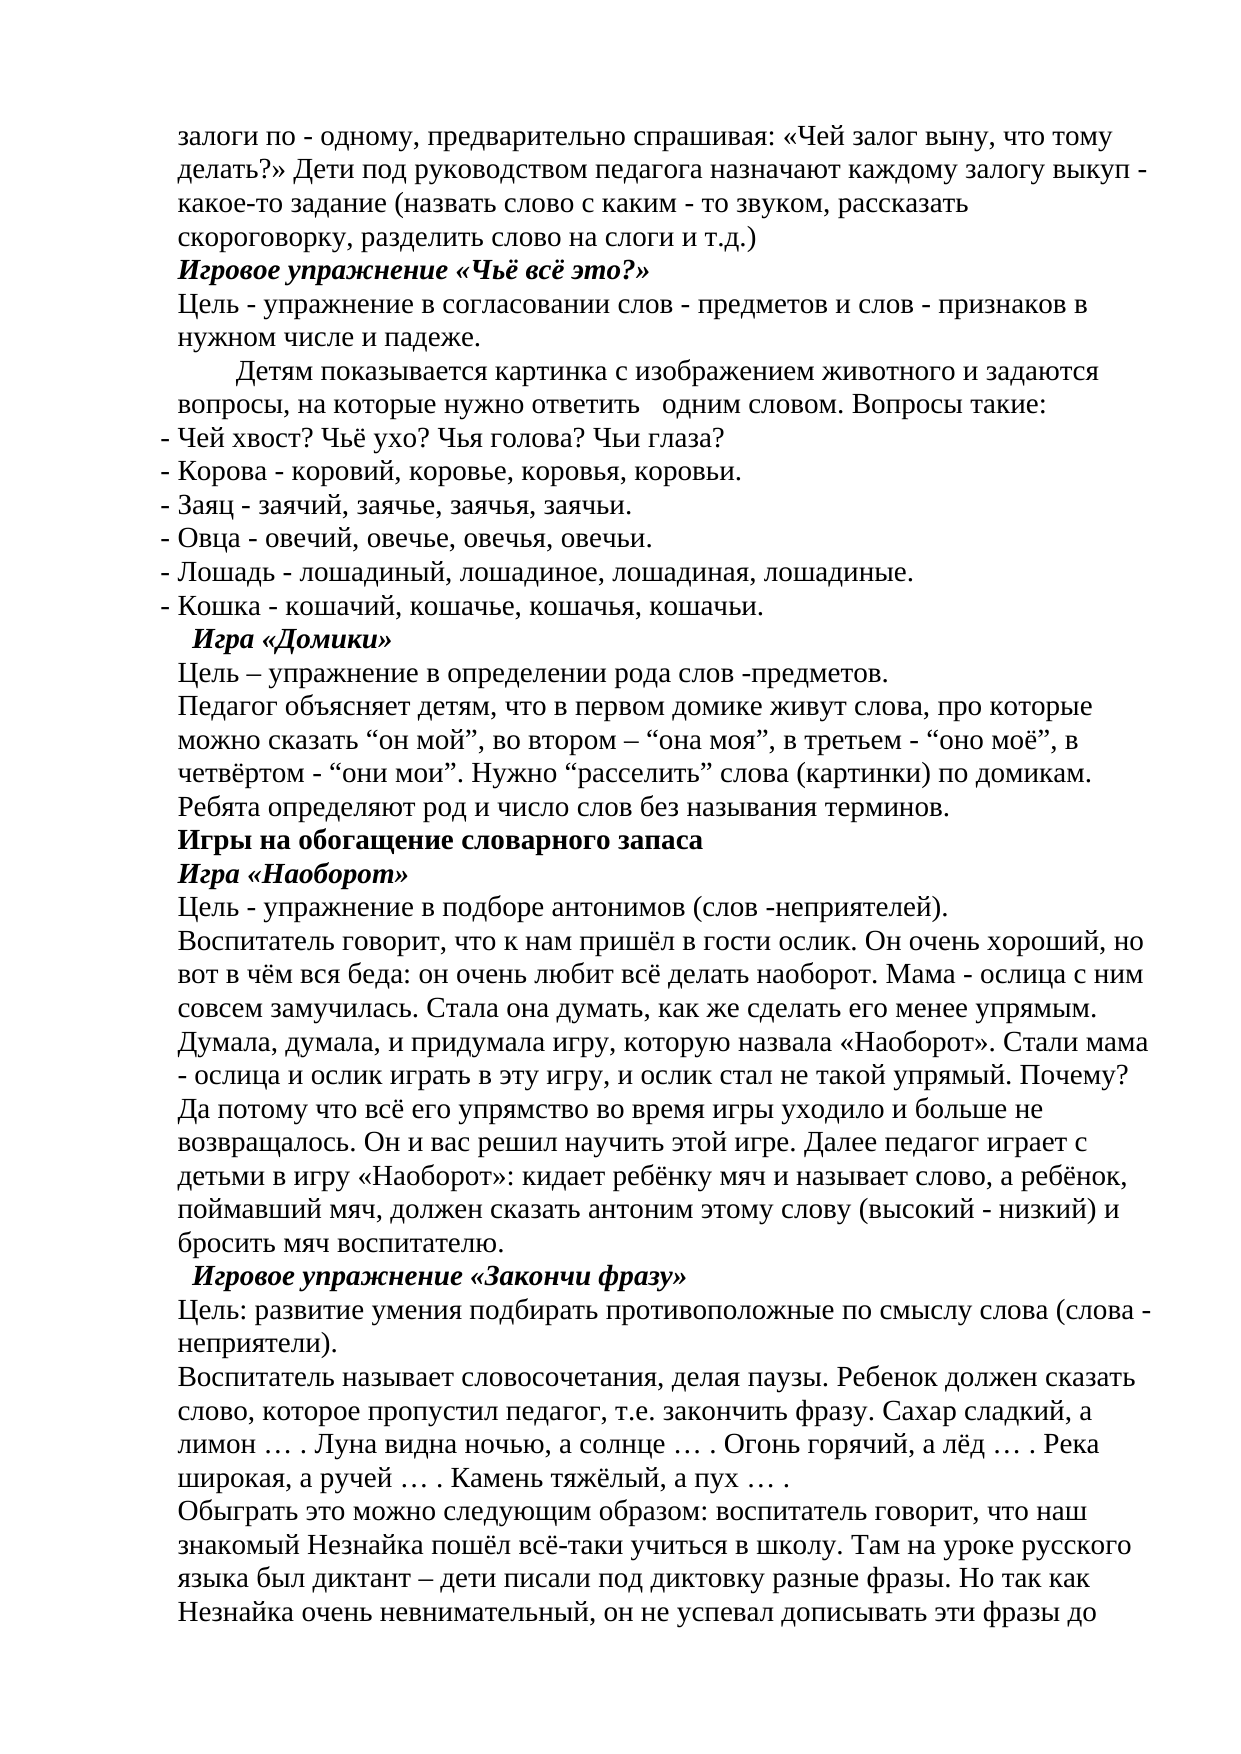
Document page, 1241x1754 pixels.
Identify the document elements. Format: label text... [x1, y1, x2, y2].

text Воспитатель говорит, что к нам пришёл в гости ослик. Он очень хороший, но вот в чём вся беда: он очень любит всё делать наоборот. Мама - ослица с ним совсем замучилась. Стала она думать, как же сделать его менее упрямым. Думала, думала, и придумала игру, которую назвала «Наоборот». Стали мама - ослица и ослик играть в эту игру, и ослик стал не такой упрямый. Почему? Да потому что всё его упрямство во время игры уходило и больше не возвращалось. Он и вас решил научить этой игре. Далее педагог играет с детьми в игру «Наоборот»: кидает ребёнку мяч и называет слово, а ребёнок, поймавший мяч, должен сказать антоним этому слову (высокий - низкий) и бросить мяч воспитателю. [177, 923, 1152, 1258]
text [177, 1493, 1152, 1627]
list Кошка - кошачий, кошачье, кошачья, кошачьи. [160, 588, 1152, 621]
list Лошадь - лошадиный, лошадиное, лошадиная, лошадиные. [160, 554, 1152, 588]
list Овца - овечий, овечье, овечья, овечьи. [160, 521, 1152, 554]
text Педагог объясняет детям, что в первом домике живут слова, про которые можно сказать “он мой”, во втором – “она моя”, в третьем - “оно моё”, в четвёртом - “они мои”. Нужно “расселить” слова (картинки) по домикам. Ребята определяют род и число слов без называния терминов. [177, 688, 1152, 822]
list Корова - коровий, коровье, коровья, коровьи. [160, 453, 1152, 487]
text Игровое упражнение «Закончи фразу» [177, 1258, 1152, 1292]
list Заяц - заячий, заячье, заячья, заячьи. [160, 487, 1152, 521]
text Цель – упражнение в определении рода слов -предметов. [177, 655, 1152, 688]
text Воспитатель называет словосочетания, делая паузы. Ребенок должен сказать слово, которое пропустил педагог, т.е. закончить фразу. Сахар сладкий, а лимон … . Луна видна ночью, а солнце … . Огонь горячий, а лёд … . Река широкая, а ручей … . Камень тяжёлый, а пух … . [177, 1359, 1152, 1493]
text Детям показывается картинка с изображением животного и задаются вопросы, на которые нужно ответить одним словом. Вопросы такие: [177, 353, 1152, 420]
text Игра «Наоборот» [177, 856, 1152, 889]
text Цель - упражнение в согласовании слов - предметов и слов - признаков в нужном числе и падеже. [177, 286, 1152, 353]
text Цель: развитие умения подбирать противоположные по смыслу слова (слова - неприятели). [177, 1292, 1152, 1359]
text Цель - упражнение в подборе антонимов (слов -неприятелей). [177, 889, 1152, 923]
text Игры на обогащение словарного запаса [177, 822, 1152, 856]
text Игровое упражнение «Чьё всё это?» [177, 252, 1152, 286]
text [177, 118, 1152, 252]
list Чей хвост? Чьё ухо? Чья голова? Чьи глаза? [160, 420, 1152, 453]
text Игра «Домики» [177, 621, 1152, 655]
